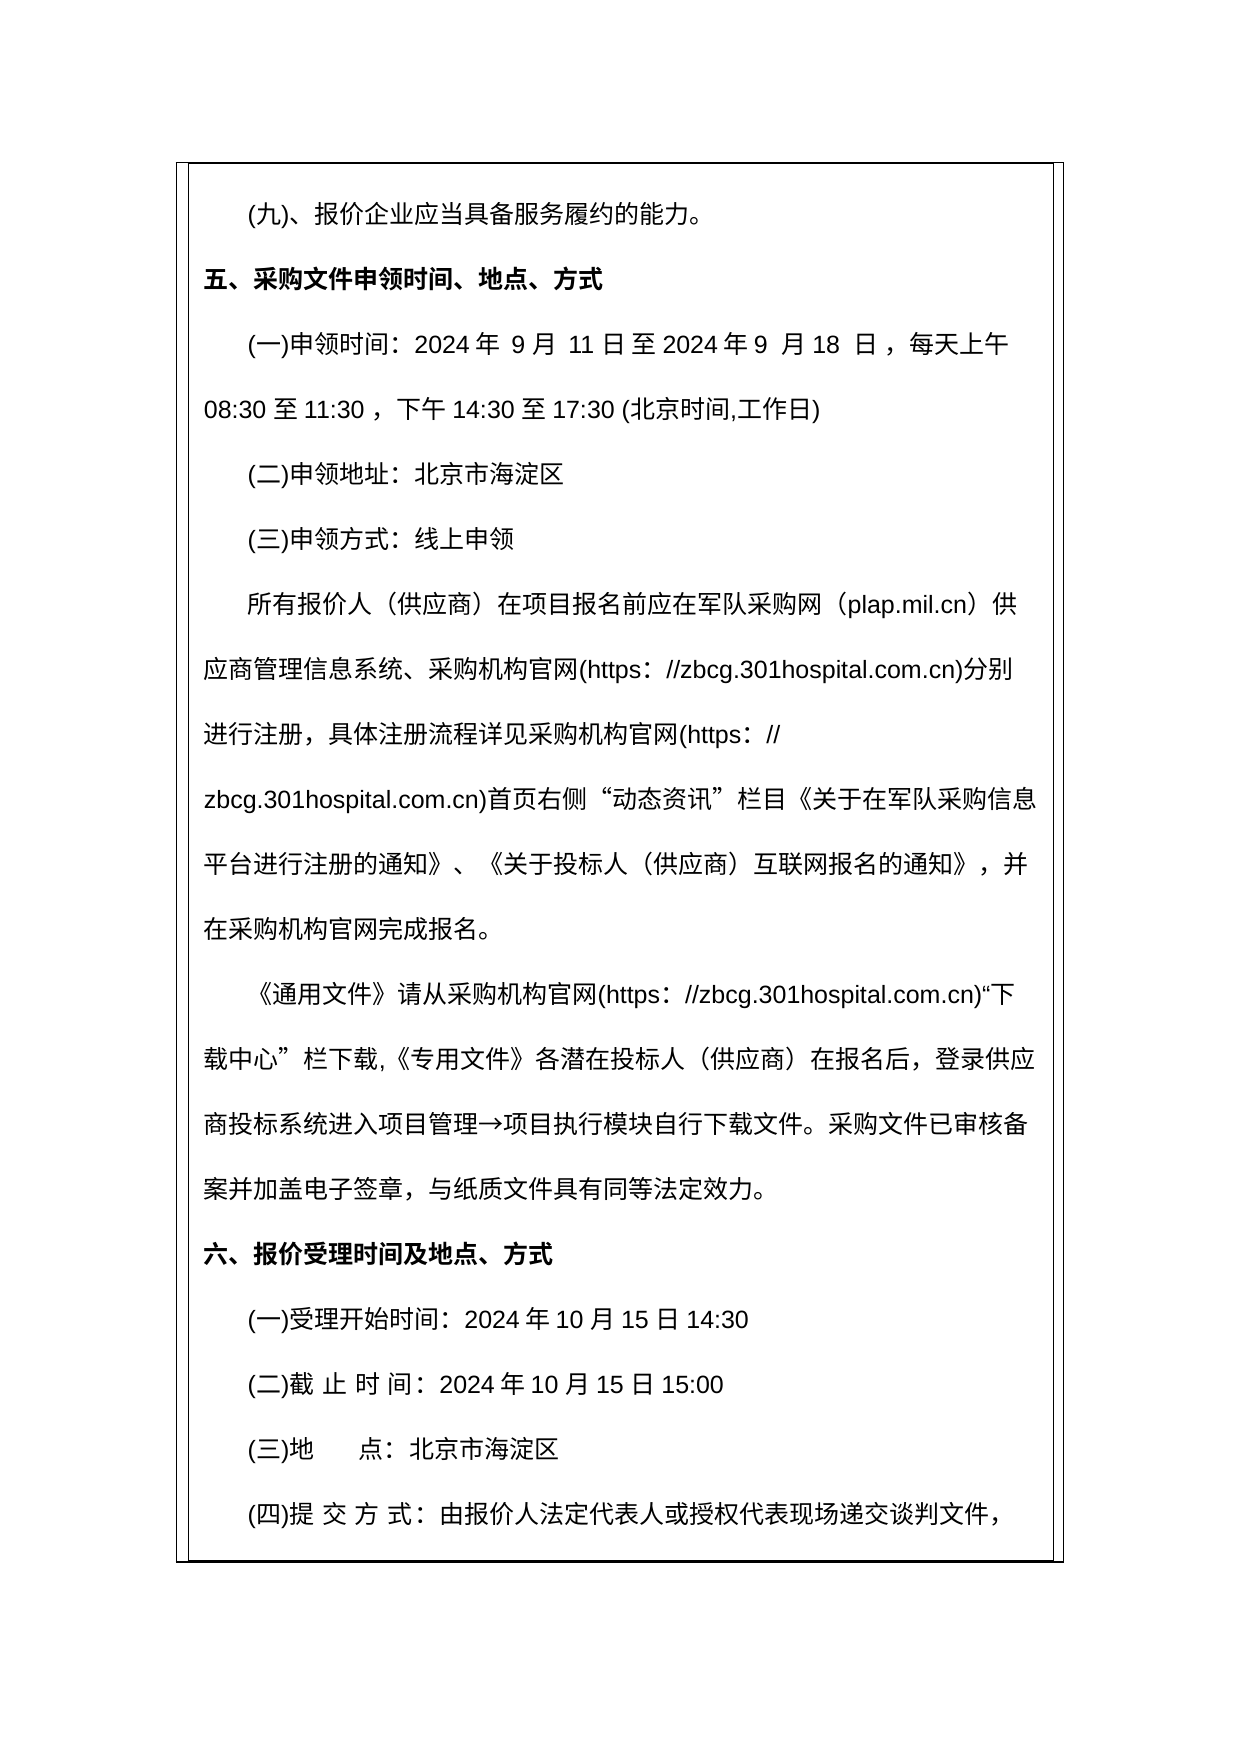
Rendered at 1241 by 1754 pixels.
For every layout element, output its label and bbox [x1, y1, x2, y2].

table_cell [177, 163, 188, 1561]
table_cell [189, 164, 1053, 1560]
table_cell [1054, 163, 1063, 1561]
